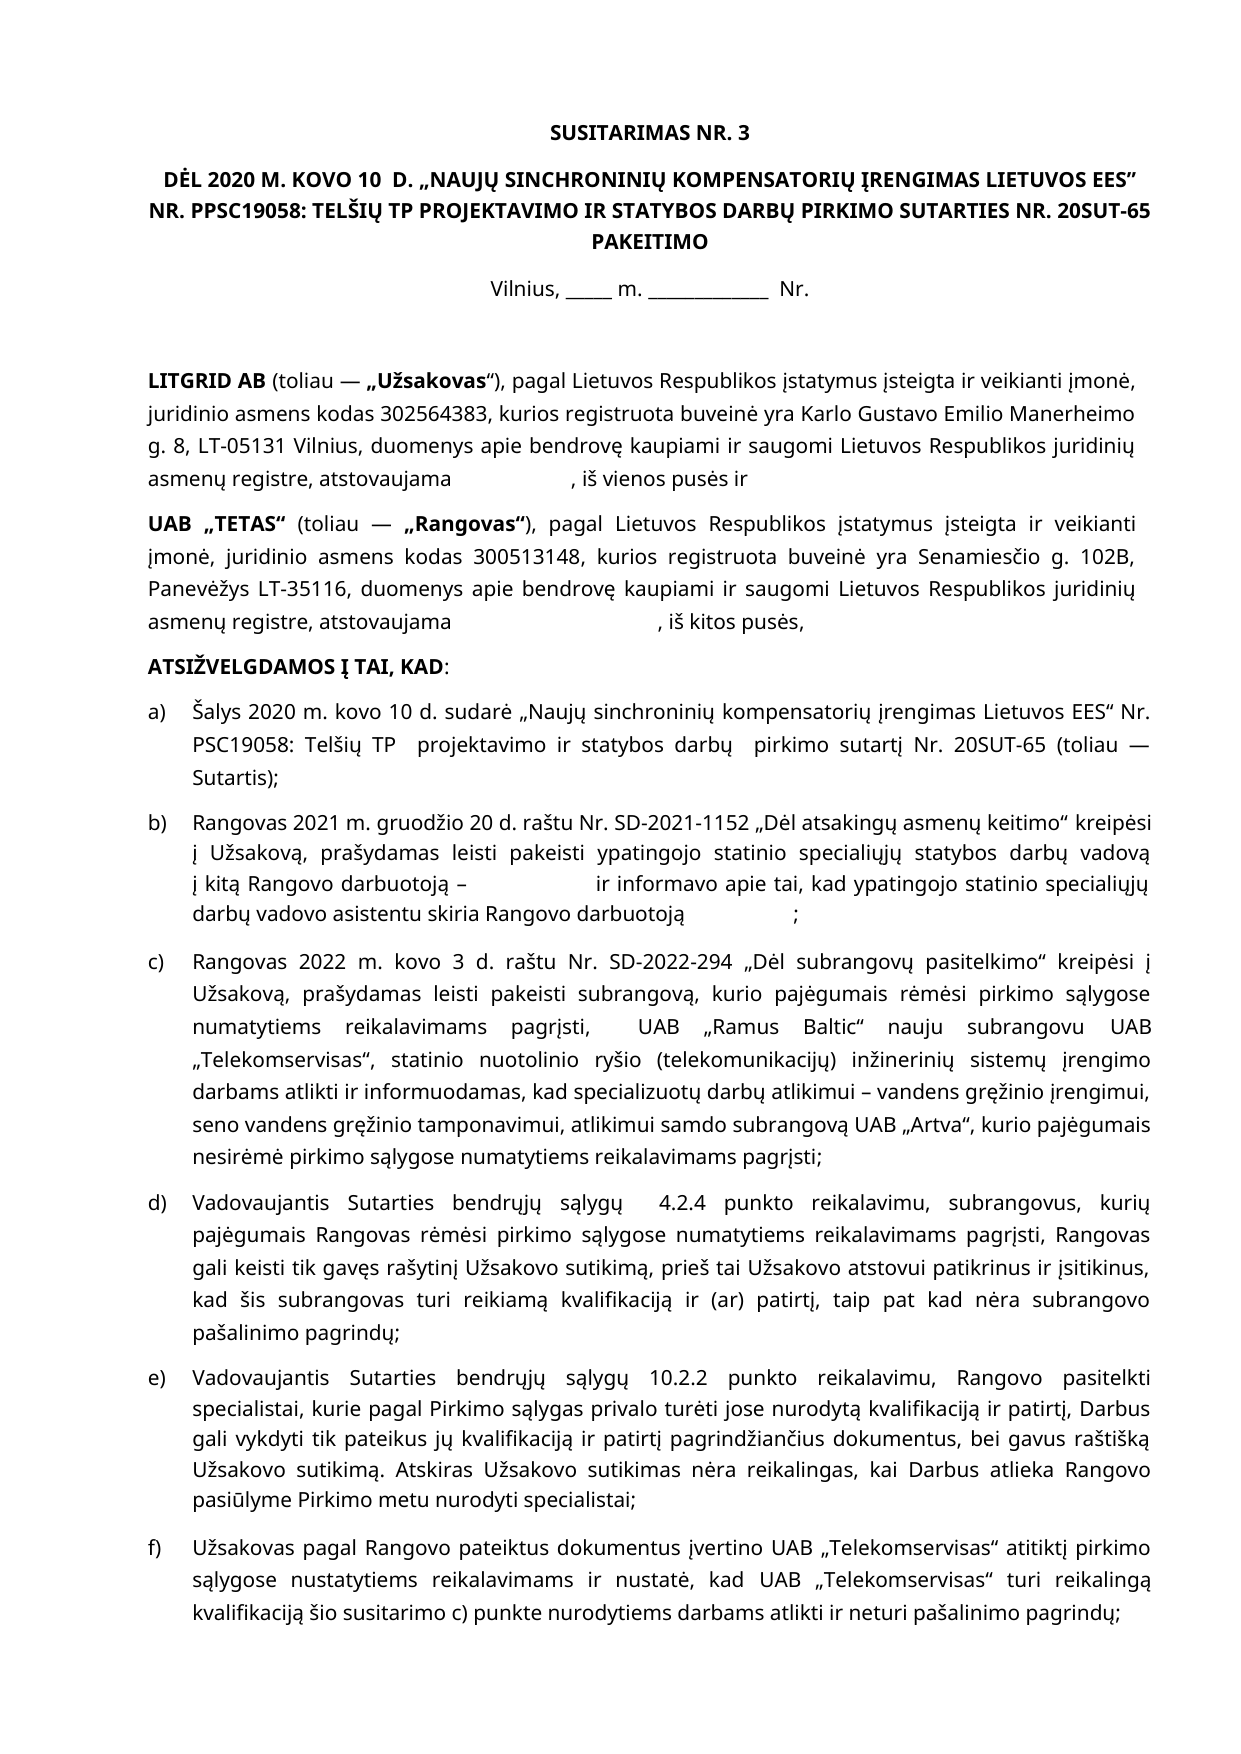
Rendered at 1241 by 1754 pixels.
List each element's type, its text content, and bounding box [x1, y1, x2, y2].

list Šalys 2020 m. kovo 10 d. sudarė „Naujų sinchroninių kompensatorių įrengimas Lietuvos EES“ Nr. PSC19058: Telšių TP projektavimo ir statybos darbų pirkimo sutartį Nr. 20SUT-65 (toliau — Sutartis); [148, 697, 1152, 791]
text LITGRID AB (toliau — „Užsakovas“), pagal Lietuvos Respublikos įstatymus įsteigta ir veikianti įmonė, juridinio asmens kodas 302564383, kurios registruota buveinė yra Karlo Gustavo Emilio Manerheimo g. 8, LT-05131 Vilnius, duomenys apie bendrovę kaupiami ir saugomi Lietuvos Respublikos juridinių asmenų registre, atstovaujama , iš vienos pusės ir [148, 366, 1137, 493]
list Vadovaujantis Sutarties bendrųjų sąlygų 4.2.4 punkto reikalavimu, subrangovus, kurių pajėgumais Rangovas rėmėsi pirkimo sąlygose numatytiems reikalavimams pagrįsti, Rangovas gali keisti tik gavęs rašytinį Užsakovo sutikimą, prieš tai Užsakovo atstovui patikrinus ir įsitikinus, kad šis subrangovas turi reikiamą kvalifikaciją ir (ar) patirtį, taip pat kad nėra subrangovo pašalinimo pagrindų; [148, 1188, 1152, 1346]
text SUSITARIMAS NR. 3 [148, 118, 1152, 147]
list Vadovaujantis Sutarties bendrųjų sąlygų 10.2.2 punkto reikalavimu, Rangovo pasitelkti specialistai, kurie pagal Pirkimo sąlygas privalo turėti jose nurodytą kvalifikaciją ir patirtį, Darbus gali vykdyti tik pateikus jų kvalifikaciją ir patirtį pagrindžiančius dokumentus, bei gavus raštišką Užsakovo sutikimą. Atskiras Užsakovo sutikimas nėra reikalingas, kai Darbus atlieka Rangovo pasiūlyme Pirkimo metu nurodyti specialistai; [148, 1363, 1152, 1514]
text DĖL 2020 M. KOVO 10 D. „NAUJŲ SINCHRONINIŲ KOMPENSATORIŲ ĮRENGIMAS LIETUVOS EES” NR. PPSC19058: TELŠIŲ TP PROJEKTAVIMO IR STATYBOS DARBŲ PIRKIMO SUTARTIES NR. 20SUT-65 PAKEITIMO [148, 166, 1152, 255]
list Užsakovas pagal Rangovo pateiktus dokumentus įvertino UAB „Telekomservisas“ atitiktį pirkimo sąlygose nustatytiems reikalavimams ir nustatė, kad UAB „Telekomservisas“ turi reikalingą kvalifikaciją šio susitarimo c) punkte nurodytiems darbams atlikti ir neturi pašalinimo pagrindų; [148, 1533, 1152, 1627]
list Rangovas 2022 m. kovo 3 d. raštu Nr. SD-2022-294 „Dėl subrangovų pasitelkimo“ kreipėsi į Užsakovą, prašydamas leisti pakeisti subrangovą, kurio pajėgumais rėmėsi pirkimo sąlygose numatytiems reikalavimams pagrįsti, UAB „Ramus Baltic“ nauju subrangovu UAB „Telekomservisas“, statinio nuotolinio ryšio (telekomunikacijų) inžinerinių sistemų įrengimo darbams atlikti ir informuodamas, kad specializuotų darbų atlikimui – vandens gręžinio įrengimui, seno vandens gręžinio tamponavimui, atlikimui samdo subrangovą UAB „Artva“, kurio pajėgumais nesirėmė pirkimo sąlygose numatytiems reikalavimams pagrįsti; [148, 947, 1152, 1171]
text Vilnius, _____ m. _____________ Nr. [148, 274, 1152, 302]
text ATSIŽVELGDAMOS Į TAI, KAD: [148, 652, 1152, 681]
text UAB „TETAS“ (toliau — „Rangovas“), pagal Lietuvos Respublikos įstatymus įsteigta ir veikianti įmonė, juridinio asmens kodas 300513148, kurios registruota buveinė yra Senamiesčio g. 102B, Panevėžys LT-35116, duomenys apie bendrovę kaupiami ir saugomi Lietuvos Respublikos juridinių asmenų registre, atstovaujama , iš kitos pusės, [148, 509, 1137, 636]
list Rangovas 2021 m. gruodžio 20 d. raštu Nr. SD-2021-1152 „Dėl atsakingų asmenų keitimo“ kreipėsi į Užsakovą, prašydamas leisti pakeisti ypatingojo statinio specialiųjų statybos darbų vadovą į kitą Rangovo darbuotoją – ir informavo apie tai, kad ypatingojo statinio specialiųjų darbų vadovo asistentu skiria Rangovo darbuotoją ; [148, 808, 1152, 928]
